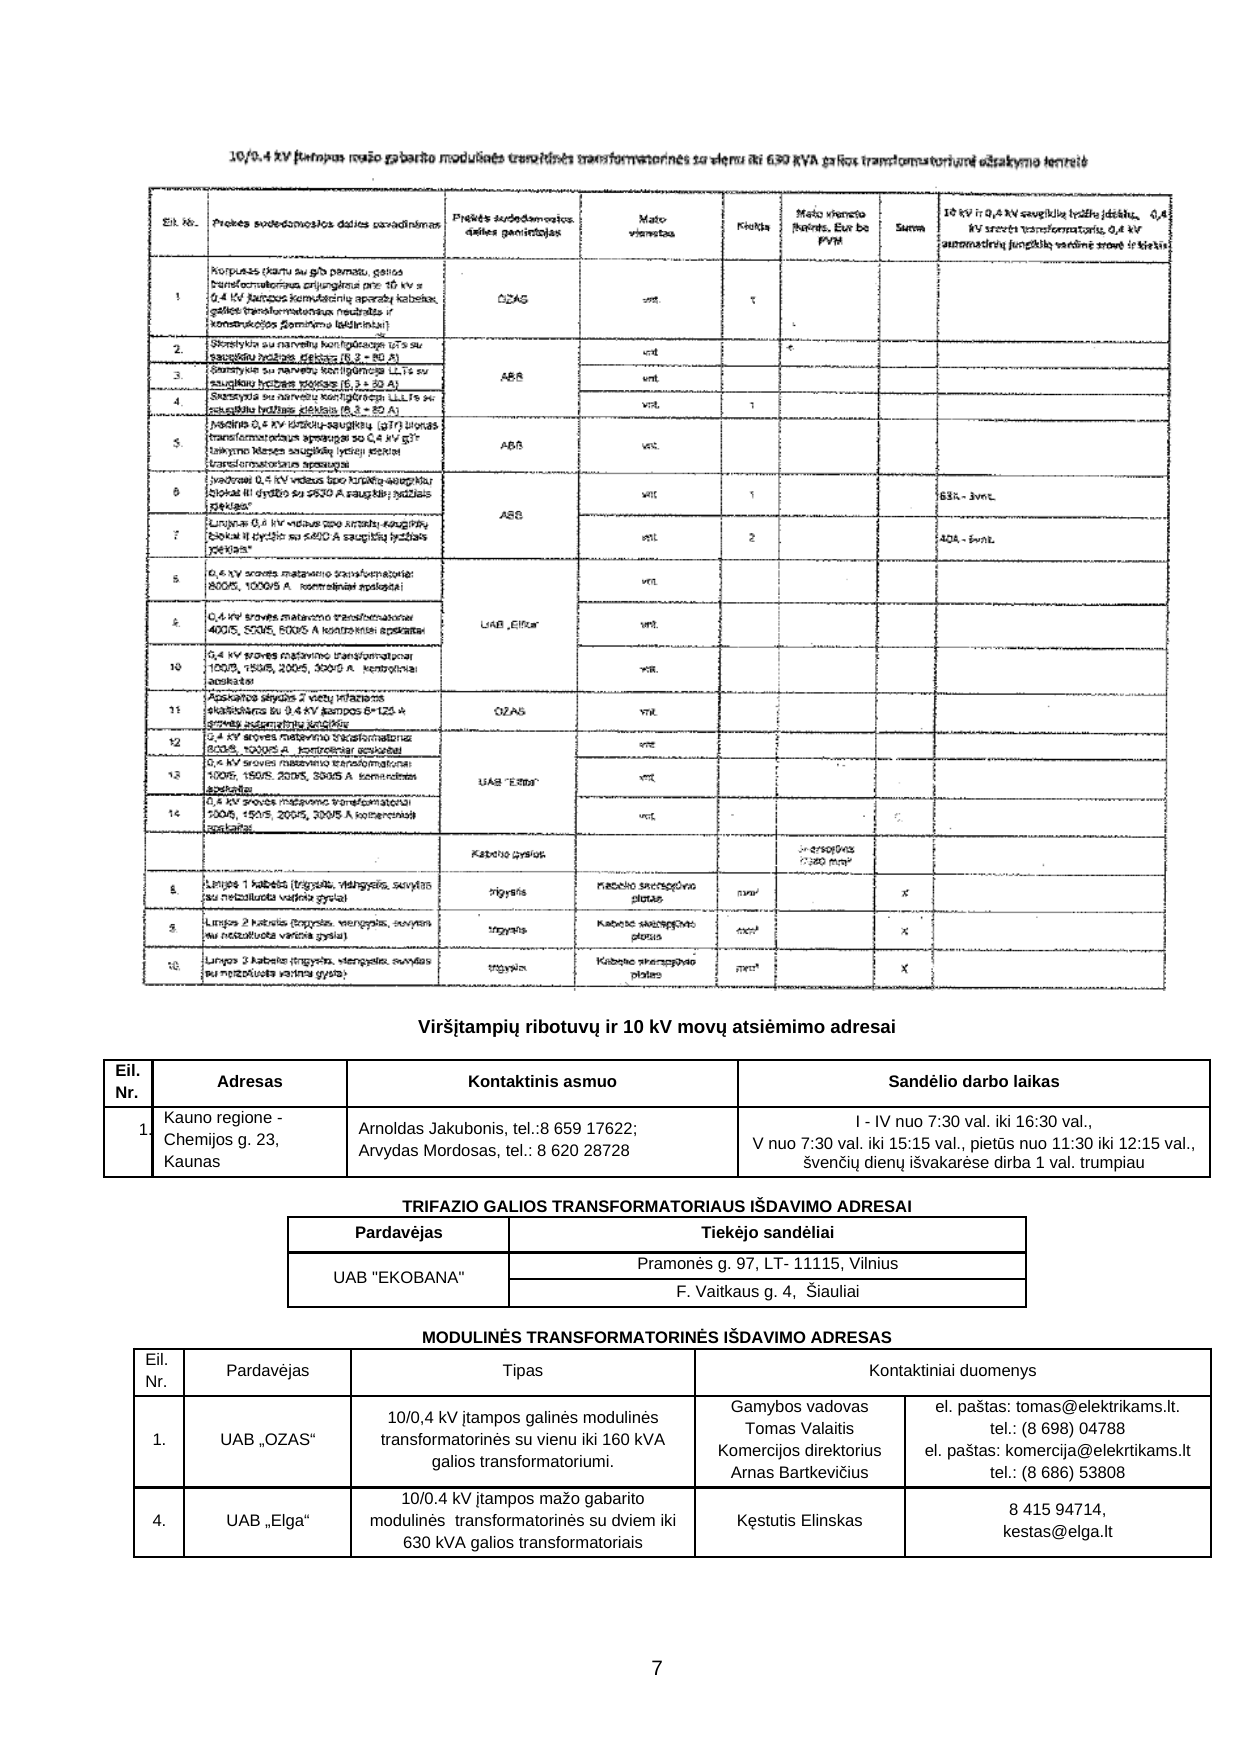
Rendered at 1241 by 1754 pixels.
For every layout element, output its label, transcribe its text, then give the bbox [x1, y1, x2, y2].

table_header Eil. Nr. [105, 1061, 151, 1106]
table_cell 10/0.4 kV įtampos mažo gabarito modulinės transformatorinės su dviem iki 630 kVA galios transformatoriais [352, 1489, 694, 1556]
table_cell 1. [135, 1397, 183, 1486]
table_cell F. Vaitkaus g. 4, Šiauliai [510, 1280, 1025, 1306]
text Viršįtampių ribotuvų ir 10 kV movų atsiėmimo adresai [133, 1015, 1181, 1037]
table_header Eil. Nr. [135, 1350, 183, 1395]
table_header Kontaktiniai duomenys [696, 1350, 1210, 1395]
text TRIFAZIO GALIOS TRANSFORMATORIAUS IŠDAVIMO ADRESAI [133, 1197, 1181, 1216]
table_cell UAB "EKOBANA" [289, 1254, 508, 1306]
text MODULINĖS TRANSFORMATORINĖS IŠDAVIMO ADRESAS [133, 1328, 1181, 1347]
table_cell Arnoldas Jakubonis, tel.:8 659 17622; Arvydas Mordosas, tel.: 8 620 28728 [348, 1108, 737, 1176]
table_cell Kęstutis Elinskas [696, 1489, 904, 1556]
table_cell 4. [135, 1489, 183, 1556]
table_header Tipas [352, 1350, 694, 1395]
table_cell 10/0,4 kV įtampos galinės modulinės transformatorinės su vienu iki 160 kVA galios transformatoriumi. [352, 1397, 694, 1486]
table_header Pardavėjas [185, 1350, 350, 1395]
table_header Kontaktinis asmuo [348, 1061, 737, 1106]
table_header Sandėlio darbo laikas [739, 1061, 1209, 1106]
table_cell UAB „OZAS“ [185, 1397, 350, 1486]
table_cell Pramonės g. 97, LT- 11115, Vilnius [510, 1254, 1025, 1278]
table_cell UAB „Elga“ [185, 1489, 350, 1556]
table_header Tiekėjo sandėliai [510, 1218, 1025, 1251]
table_cell [105, 1108, 151, 1176]
table_header Adresas [154, 1061, 346, 1106]
table_cell I - IV nuo 7:30 val. iki 16:30 val., V nuo 7:30 val. iki 15:15 val., pietūs nuo 11:30 iki 12:15 val., švenčių dienų išvakarėse dirba 1 val. trumpiau [739, 1108, 1209, 1176]
table_header Pardavėjas [289, 1218, 508, 1251]
table_cell Gamybos vadovas Tomas Valaitis Komercijos direktorius Arnas Bartkevičius [696, 1397, 904, 1486]
table_cell 8 415 94714, kestas@elga.lt [906, 1489, 1210, 1556]
table_cell el. paštas: tomas@elektrikams.lt. tel.: (8 698) 04788 el. paštas: komercija@elekrtikams.lt tel.: (8 686) 53808 [906, 1397, 1210, 1486]
table_cell Kauno regione - Chemijos g. 23, Kaunas [154, 1108, 346, 1176]
